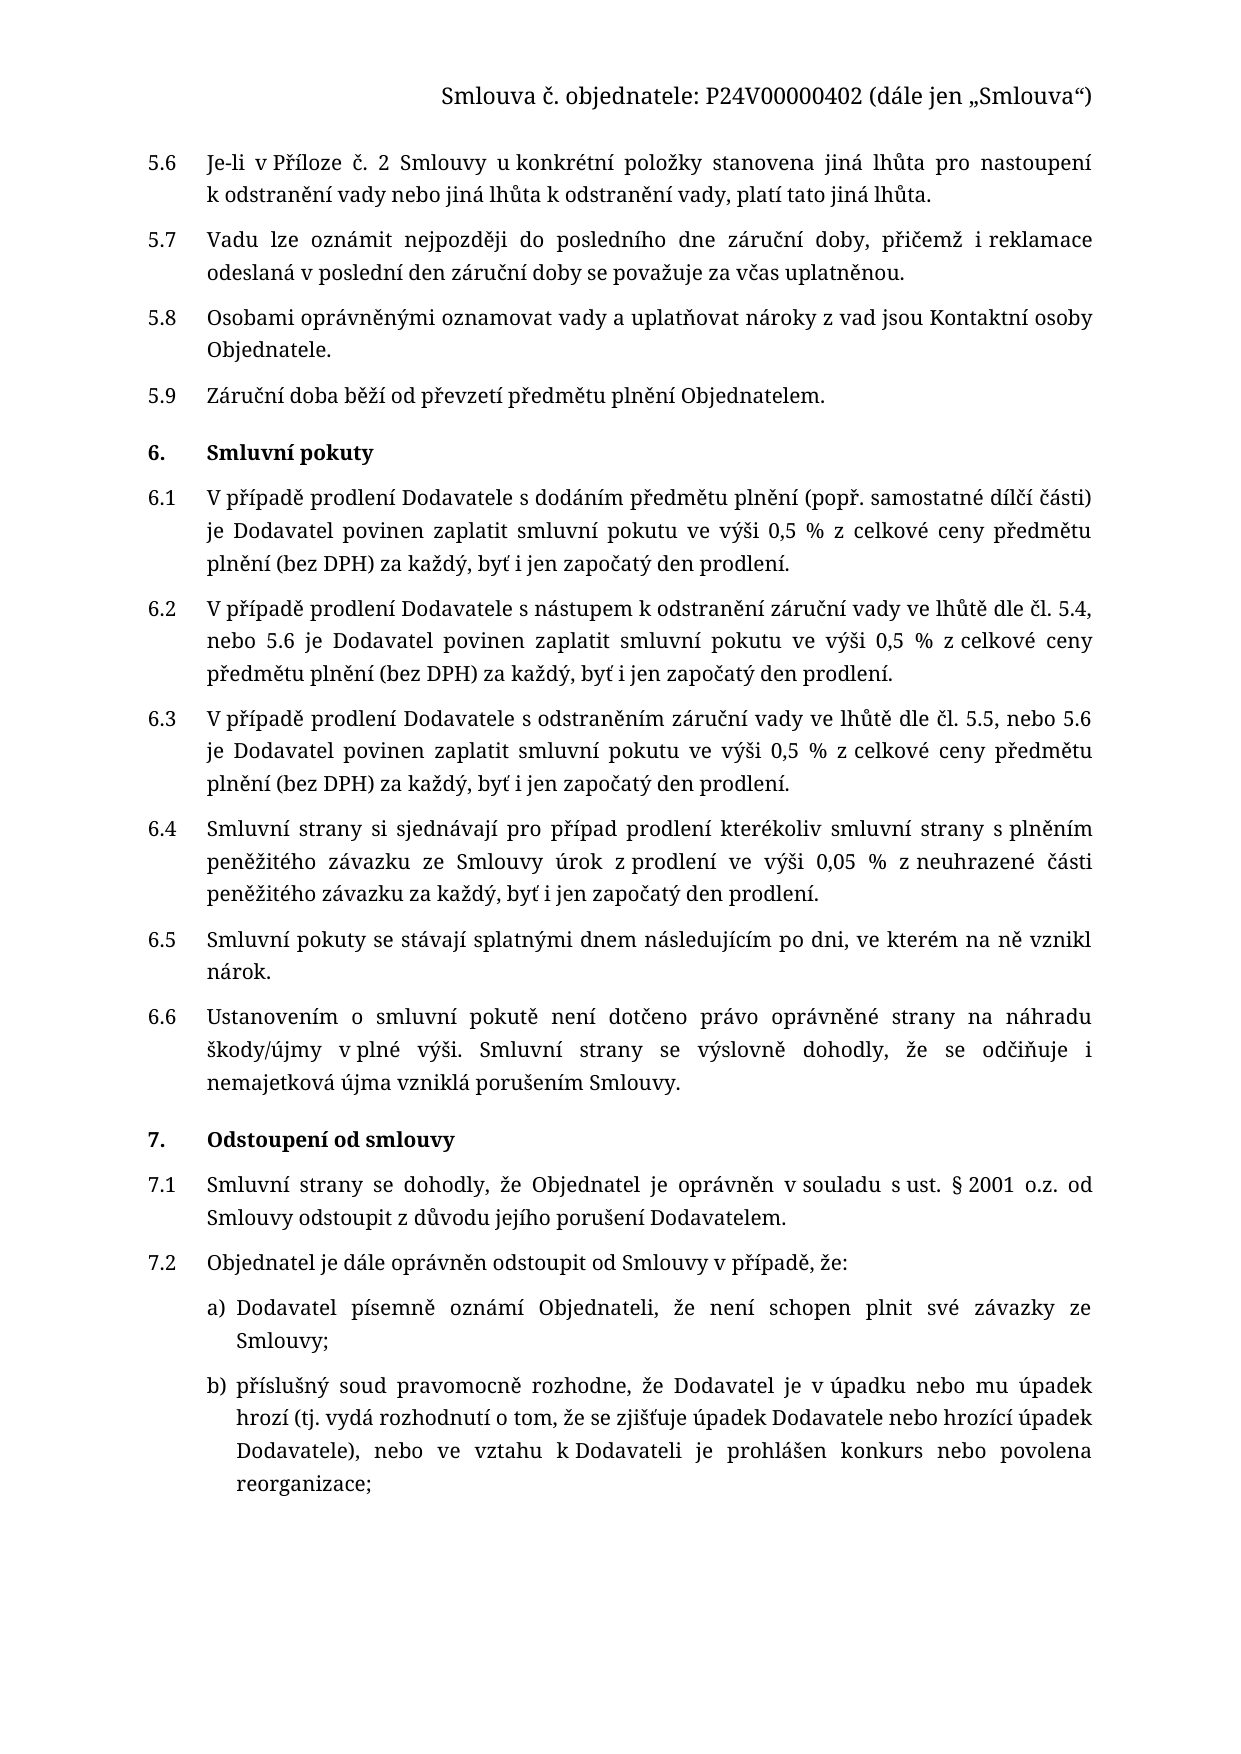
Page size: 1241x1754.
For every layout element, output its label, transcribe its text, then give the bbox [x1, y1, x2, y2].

list Smluvní pokuty [148, 438, 1093, 467]
list příslušný soud pravomocně rozhodne, že Dodavatel je v úpadku nebo mu úpadek hrozí (tj. vydá rozhodnutí o tom, že se zjišťuje úpadek Dodavatele nebo hrozící úpadek Dodavatele), nebo ve vztahu k Dodavateli je prohlášen konkurs nebo povolena reorganizace; [207, 1371, 1093, 1497]
list Je-li v Příloze č. 2 Smlouvy u konkrétní položky stanovena jiná lhůta pro nastoupení k odstranění vady nebo jiná lhůta k odstranění vady, platí tato jiná lhůta. [148, 148, 1093, 209]
list Vadu lze oznámit nejpozději do posledního dne záruční doby, přičemž i reklamace odeslaná v poslední den záruční doby se považuje za včas uplatněnou. [148, 225, 1093, 286]
list Záruční doba běží od převzetí předmětu plnění Objednatelem. [148, 381, 1093, 409]
list Smluvní pokuty se stávají splatnými dnem následujícím po dni, ve kterém na ně vznikl nárok. [148, 925, 1093, 986]
list Ustanovením o smluvní pokutě není dotčeno právo oprávněné strany na náhradu škody/újmy v plné výši. Smluvní strany se výslovně dohodly, že se odčiňuje i nemajetková újma vzniklá porušením Smlouvy. [148, 1002, 1093, 1096]
list Osobami oprávněnými oznamovat vady a uplatňovat nároky z vad jsou Kontaktní osoby Objednatele. [148, 303, 1093, 364]
list V případě prodlení Dodavatele s dodáním předmětu plnění (popř. samostatné dílčí části) je Dodavatel povinen zaplatit smluvní pokutu ve výši 0,5 % z celkové ceny předmětu plnění (bez DPH) za každý, byť i jen započatý den prodlení. [148, 483, 1093, 577]
list Odstoupení od smlouvy [148, 1125, 1093, 1154]
list Objednatel je dále oprávněn odstoupit od Smlouvy v případě, že: [148, 1248, 1093, 1276]
list Smluvní strany si sjednávají pro případ prodlení kterékoliv smluvní strany s plněním peněžitého závazku ze Smlouvy úrok z prodlení ve výši 0,05 % z neuhrazené části peněžitého závazku za každý, byť i jen započatý den prodlení. [148, 814, 1093, 908]
list Smluvní strany se dohodly, že Objednatel je oprávněn v souladu s ust. § 2001 o.z. od Smlouvy odstoupit z důvodu jejího porušení Dodavatelem. [148, 1170, 1093, 1231]
list Dodavatel písemně oznámí Objednateli, že není schopen plnit své závazky ze Smlouvy; [207, 1293, 1093, 1354]
list V případě prodlení Dodavatele s odstraněním záruční vady ve lhůtě dle čl. 5.5, nebo 5.6 je Dodavatel povinen zaplatit smluvní pokutu ve výši 0,5 % z celkové ceny předmětu plnění (bez DPH) za každý, byť i jen započatý den prodlení. [148, 704, 1093, 798]
list V případě prodlení Dodavatele s nástupem k odstranění záruční vady ve lhůtě dle čl. 5.4, nebo 5.6 je Dodavatel povinen zaplatit smluvní pokutu ve výši 0,5 % z celkové ceny předmětu plnění (bez DPH) za každý, byť i jen započatý den prodlení. [148, 594, 1093, 687]
